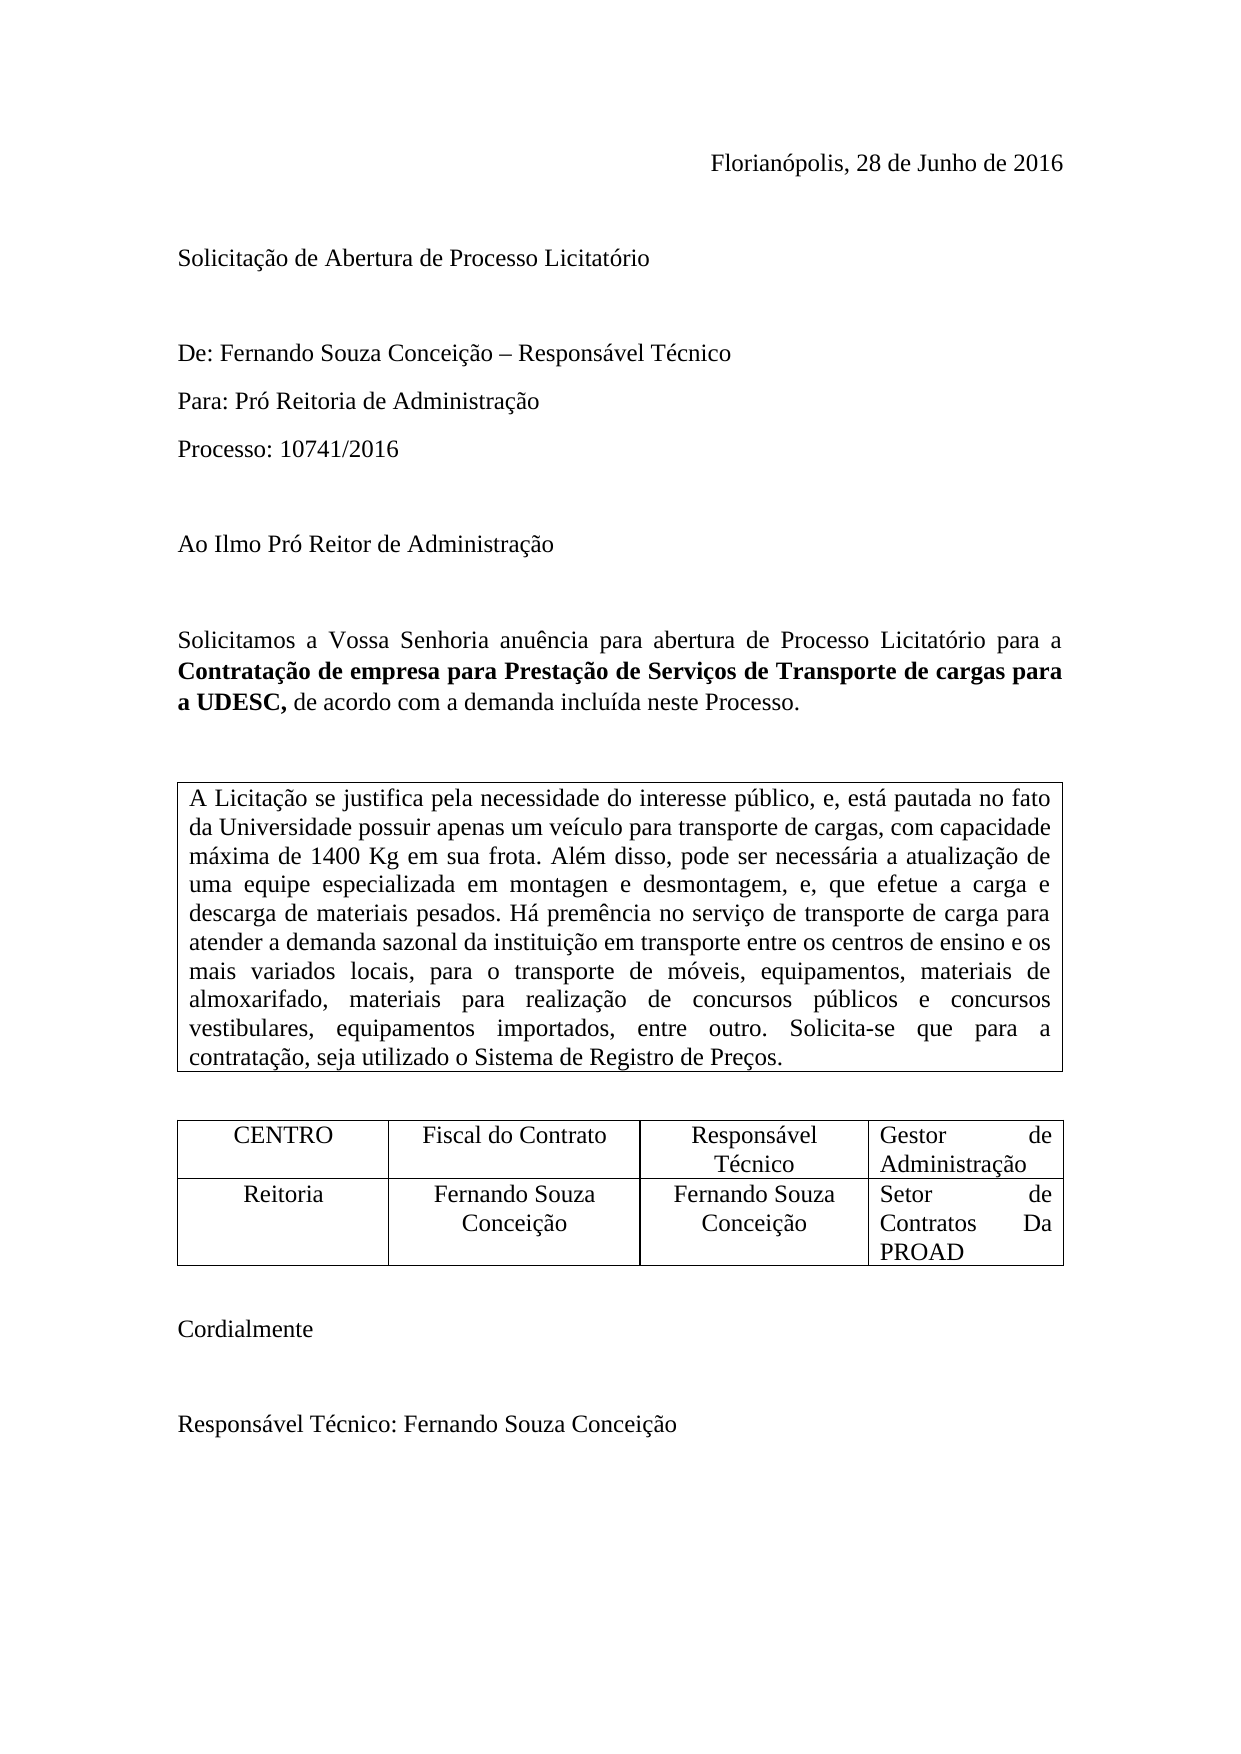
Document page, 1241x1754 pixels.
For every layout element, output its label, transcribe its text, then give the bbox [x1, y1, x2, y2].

table_cell Fernando Souza Conceição [641, 1179, 868, 1265]
table_cell Reitoria [178, 1179, 388, 1265]
text Solicitação de Abertura de Processo Licitatório [177, 243, 1063, 272]
table_header Responsável Técnico [641, 1121, 868, 1178]
text Cordialmente [177, 1314, 1063, 1343]
text Processo: 10741/2016 [177, 434, 1063, 463]
text Para: Pró Reitoria de Administração [177, 386, 1063, 415]
text De: Fernando Souza Conceição – Responsável Técnico [177, 338, 1063, 367]
table_header Gestor de Administração [869, 1121, 1063, 1178]
table_header CENTRO [178, 1121, 388, 1178]
text Solicitamos a Vossa Senhoria anuência para abertura de Processo Licitatório para a Contratação de empresa para Prestação de Serviços de Transporte de cargas para a UDESC, de acordo com a demanda incluída neste Processo. [177, 625, 1063, 716]
table_header A Licitação se justifica pela necessidade do interesse público, e, está pautada no fato da Universidade possuir apenas um veículo para transporte de cargas, com capacidade máxima de 1400 Kg em sua frota. Além disso, pode ser necessária a atualização de uma equipe especializada em montagen e desmontagem, e, que efetue a carga e descarga de materiais pesados. Há premência no serviço de transporte de carga para atender a demanda sazonal da instituição em transporte entre os centros de ensino e os mais variados locais, para o transporte de móveis, equipamentos, materiais de almoxarifado, materiais para realização de concursos públicos e concursos vestibulares, equipamentos importados, entre outro. Solicita-se que para a contratação, seja utilizado o Sistema de Registro de Preços. [178, 783, 1062, 1071]
text Florianópolis, 28 de Junho de 2016 [177, 148, 1063, 176]
table_cell Setor de Contratos Da PROAD [869, 1179, 1063, 1265]
table_cell Fernando Souza Conceição [389, 1179, 639, 1265]
text Responsável Técnico: Fernando Souza Conceição [177, 1409, 1063, 1438]
table_header Fiscal do Contrato [389, 1121, 639, 1178]
text Ao Ilmo Pró Reitor de Administração [177, 529, 1063, 558]
